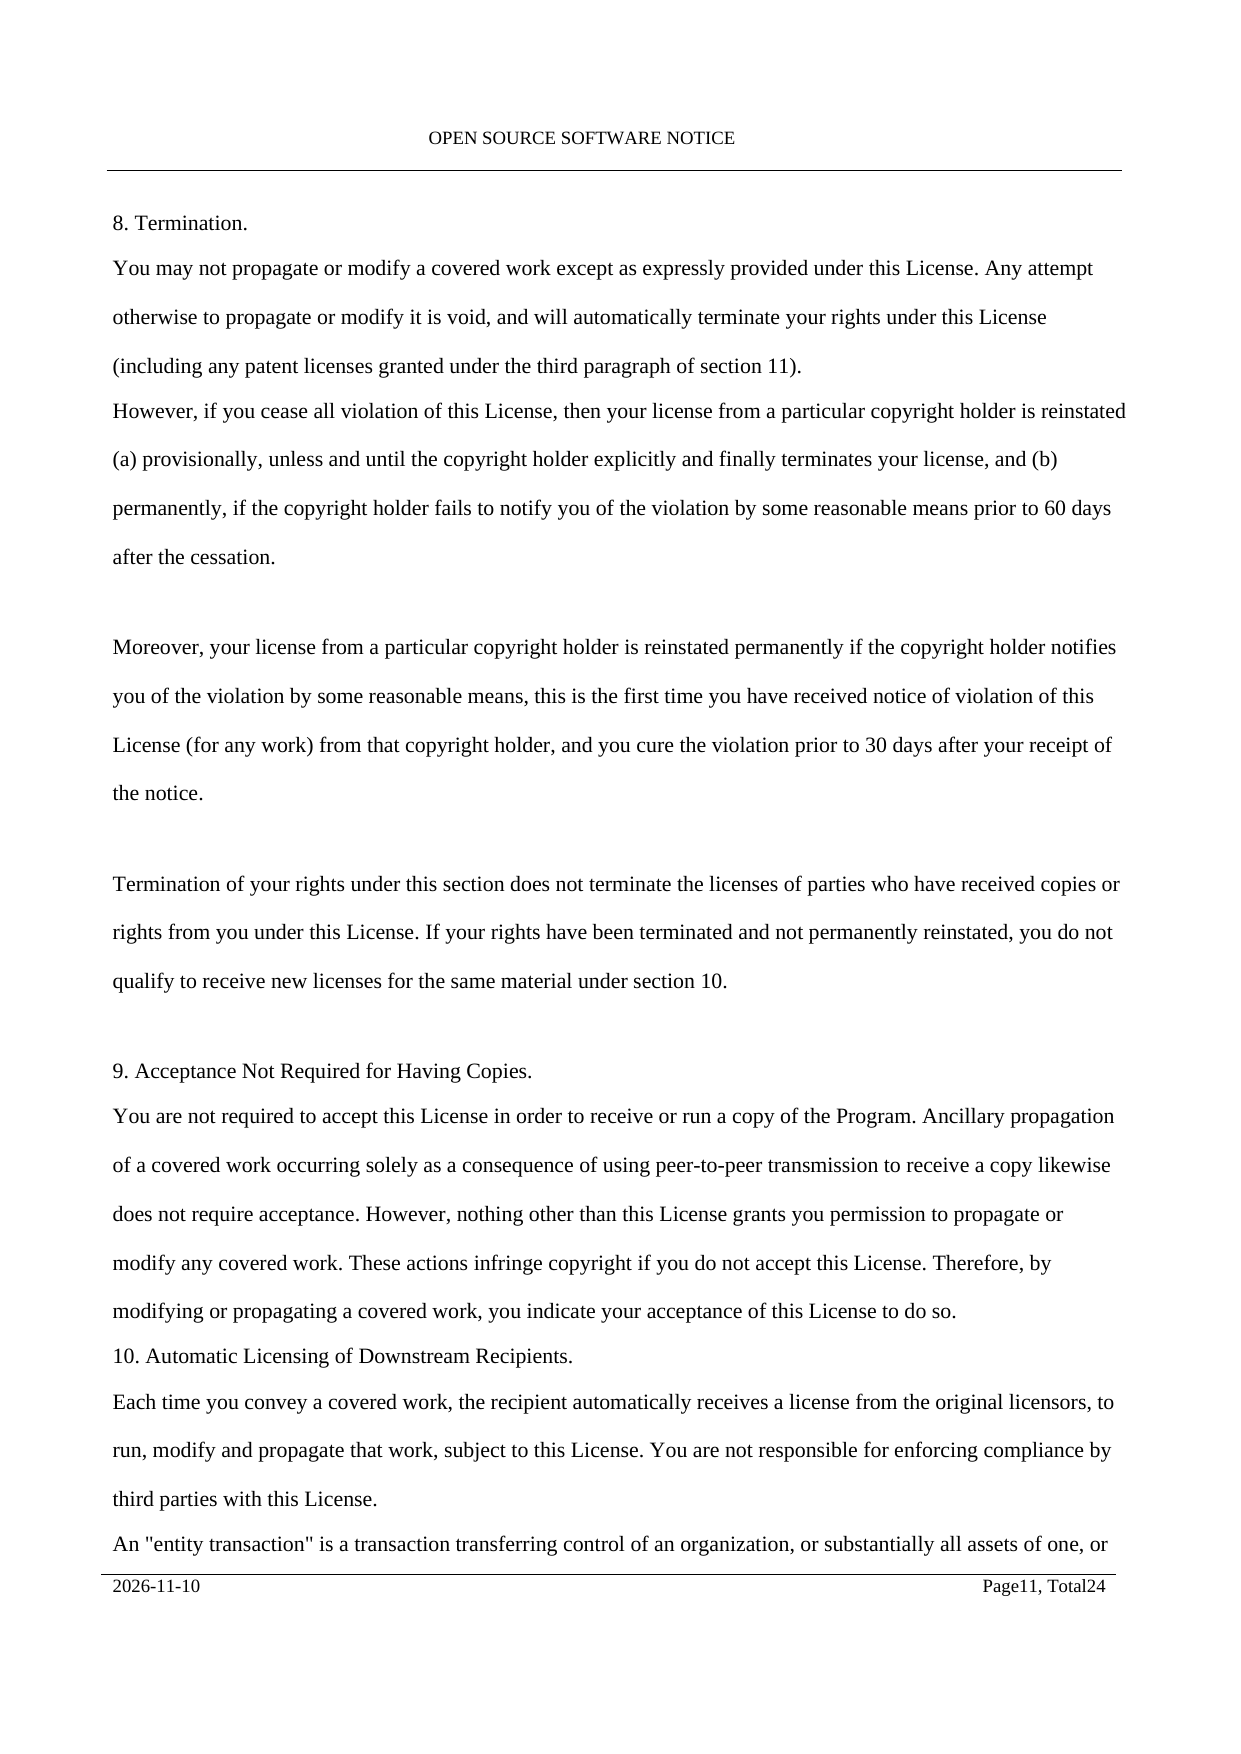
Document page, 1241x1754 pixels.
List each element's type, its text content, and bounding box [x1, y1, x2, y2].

text 10. Automatic Licensing of Downstream Recipients. [112, 1340, 1128, 1372]
text 8. Termination. [112, 206, 1128, 239]
text However, if you cease all violation of this License, then your license from a particular copyright holder is reinstated (a) provisionally, unless and until the copyright holder explicitly and finally terminates your license, and (b) permanently, if the copyright holder fails to notify you of the violation by some reasonable means prior to 60 days after the cessation. [112, 394, 1128, 573]
text 9. Acceptance Not Required for Having Copies. [112, 1055, 1128, 1087]
text Each time you convey a covered work, the recipient automatically receives a license from the original licensors, to run, modify and propagate that work, subject to this License. You are not responsible for enforcing compliance by third parties with this License. [112, 1385, 1128, 1515]
text You are not required to accept this License in order to receive or run a copy of the Program. Ancillary propagation of a covered work occurring solely as a consequence of using peer-to-peer transmission to receive a copy likewise does not require acceptance. However, nothing other than this License grants you permission to propagate or modify any covered work. These actions infringe copyright if you do not accept this License. Therefore, by modifying or propagating a covered work, you indicate your acceptance of this License to do so. [112, 1100, 1128, 1327]
text Moreover, your license from a particular copyright holder is reinstated permanently if the copyright holder notifies you of the violation by some reasonable means, this is the first time you have received notice of violation of this License (for any work) from that copyright holder, and you cure the violation prior to 30 days after your receipt of the notice. [112, 631, 1128, 809]
text You may not propagate or modify a covered work except as expressly provided under this License. Any attempt otherwise to propagate or modify it is void, and will automatically terminate your rights under this License (including any patent licenses granted under the third paragraph of section 11). [112, 251, 1128, 381]
text Termination of your rights under this section does not terminate the licenses of parties who have received copies or rights from you under this License. If your rights have been terminated and not permanently reinstated, you do not qualify to receive new licenses for the same material under section 10. [112, 867, 1128, 997]
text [112, 1528, 1128, 1560]
